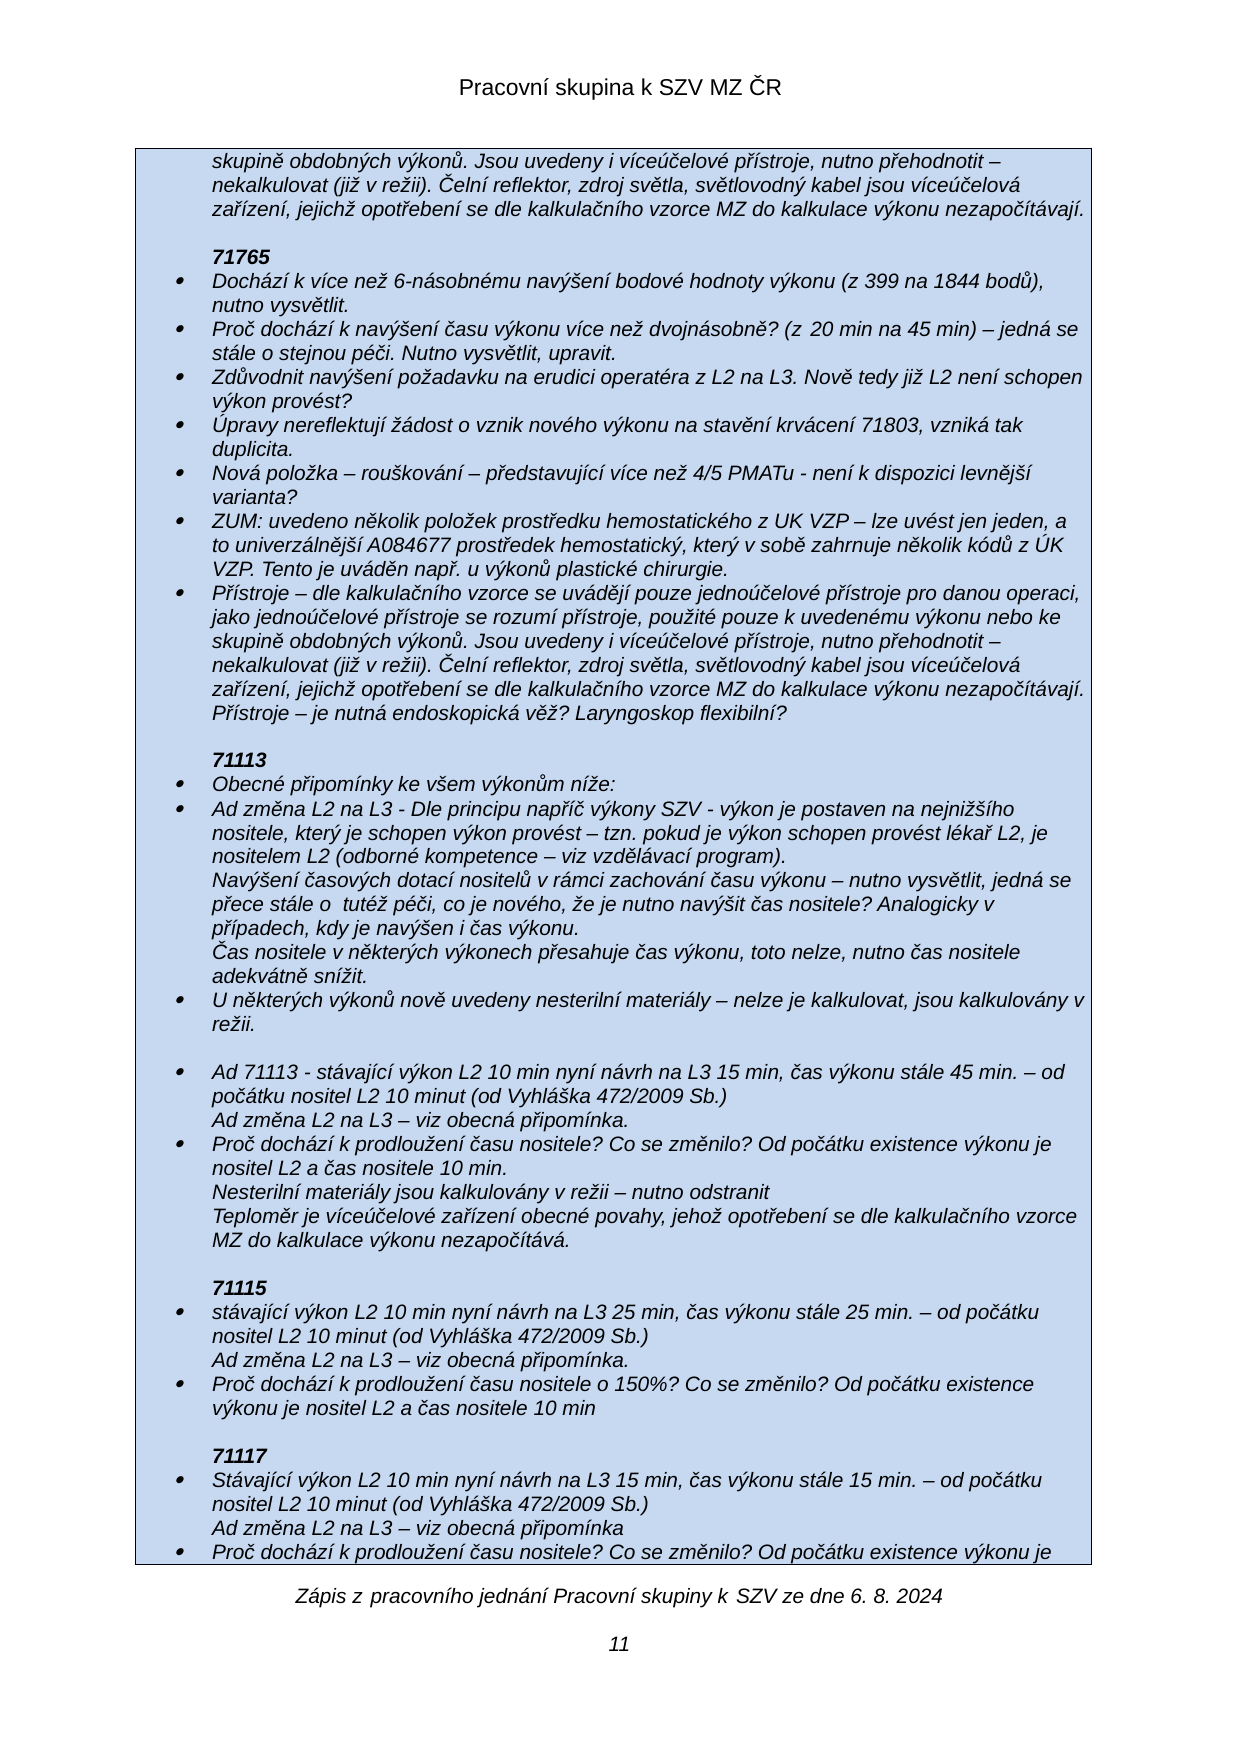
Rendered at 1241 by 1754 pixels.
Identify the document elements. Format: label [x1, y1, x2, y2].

table_header [136, 149, 1091, 1564]
